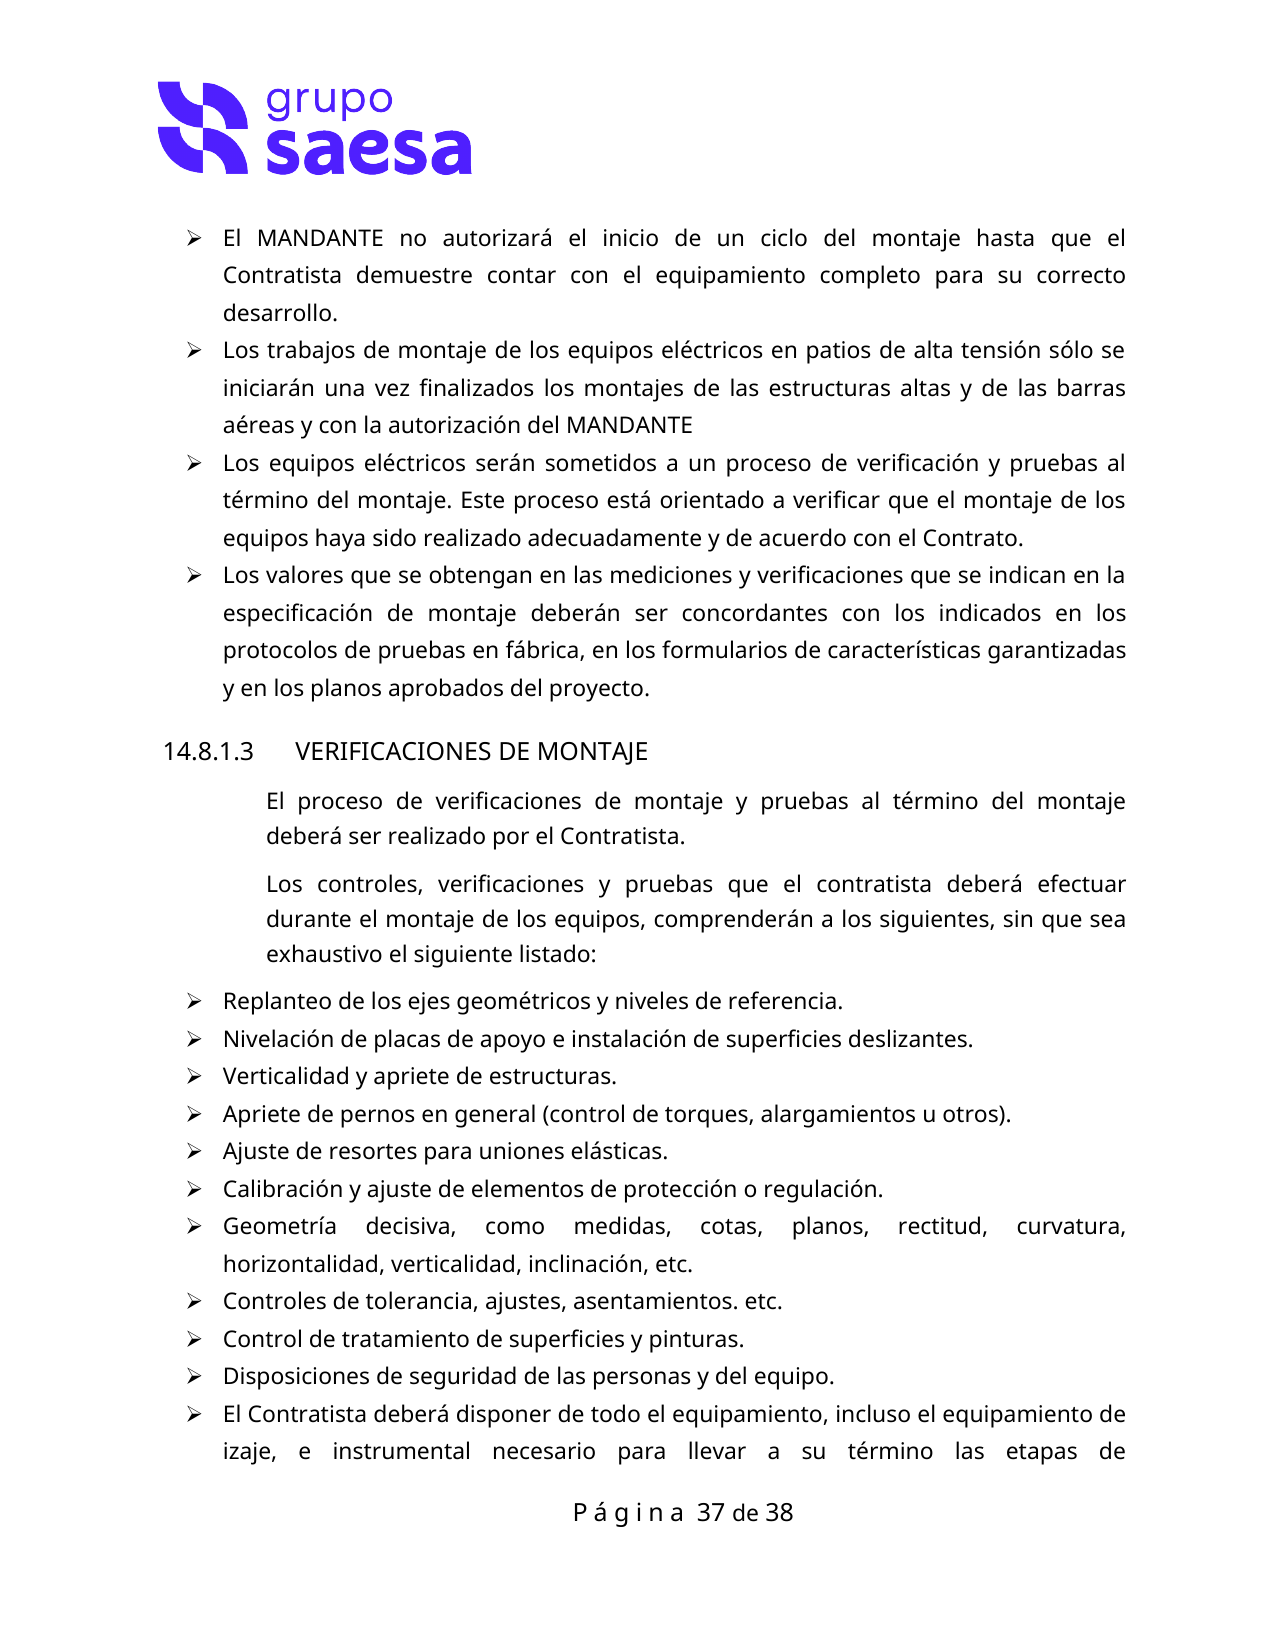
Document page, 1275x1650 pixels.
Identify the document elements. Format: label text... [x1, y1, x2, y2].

list Los equipos eléctricos serán sometidos a un proceso de verificación y pruebas al término del montaje. Este proceso está orientado a verificar que el montaje de los equipos haya sido realizado adecuadamente y de acuerdo con el Contrato. [185, 446, 1127, 553]
list Los valores que se obtengan en las mediciones y verificaciones que se indican en la especificación de montaje deberán ser concordantes con los indicados en los protocolos de pruebas en fábrica, en los formularios de características garantizadas y en los planos aprobados del proyecto. [185, 559, 1127, 703]
list Calibración y ajuste de elementos de protección o regulación. [185, 1172, 1127, 1204]
list Nivelación de placas de apoyo e instalación de superficies deslizantes. [185, 1022, 1127, 1054]
list Verticalidad y apriete de estructuras. [185, 1060, 1127, 1091]
list Geometría decisiva, como medidas, cotas, planos, rectitud, curvatura, horizontalidad, verticalidad, inclinación, etc. [185, 1210, 1127, 1279]
list Los trabajos de montaje de los equipos eléctricos en patios de alta tensión sólo se iniciarán una vez finalizados los montajes de las estructuras altas y de las barras aéreas y con la autorización del MANDANTE [185, 334, 1127, 440]
list Controles de tolerancia, ajustes, asentamientos. etc. [185, 1285, 1127, 1316]
list Replanteo de los ejes geométricos y niveles de referencia. [185, 985, 1127, 1016]
picture [147, 73, 481, 178]
list Apriete de pernos en general (control de torques, alargamientos u otros). [185, 1097, 1127, 1129]
list El MANDANTE no autorizará el inicio de un ciclo del montaje hasta que el Contratista demuestre contar con el equipamiento completo para su correcto desarrollo. [185, 221, 1127, 328]
text Los controles, verificaciones y pruebas que el contratista deberá efectuar durante el montaje de los equipos, comprenderán a los siguientes, sin que sea exhaustivo el siguiente listado: [266, 867, 1127, 969]
list Disposiciones de seguridad de las personas y del equipo. [185, 1360, 1127, 1391]
subtitle Verificaciones de montaje [162, 734, 1127, 768]
list Control de tratamiento de superficies y pinturas. [185, 1322, 1127, 1354]
text El proceso de verificaciones de montaje y pruebas al término del montaje deberá ser realizado por el Contratista. [266, 785, 1127, 851]
list Ajuste de resortes para uniones elásticas. [185, 1135, 1127, 1166]
